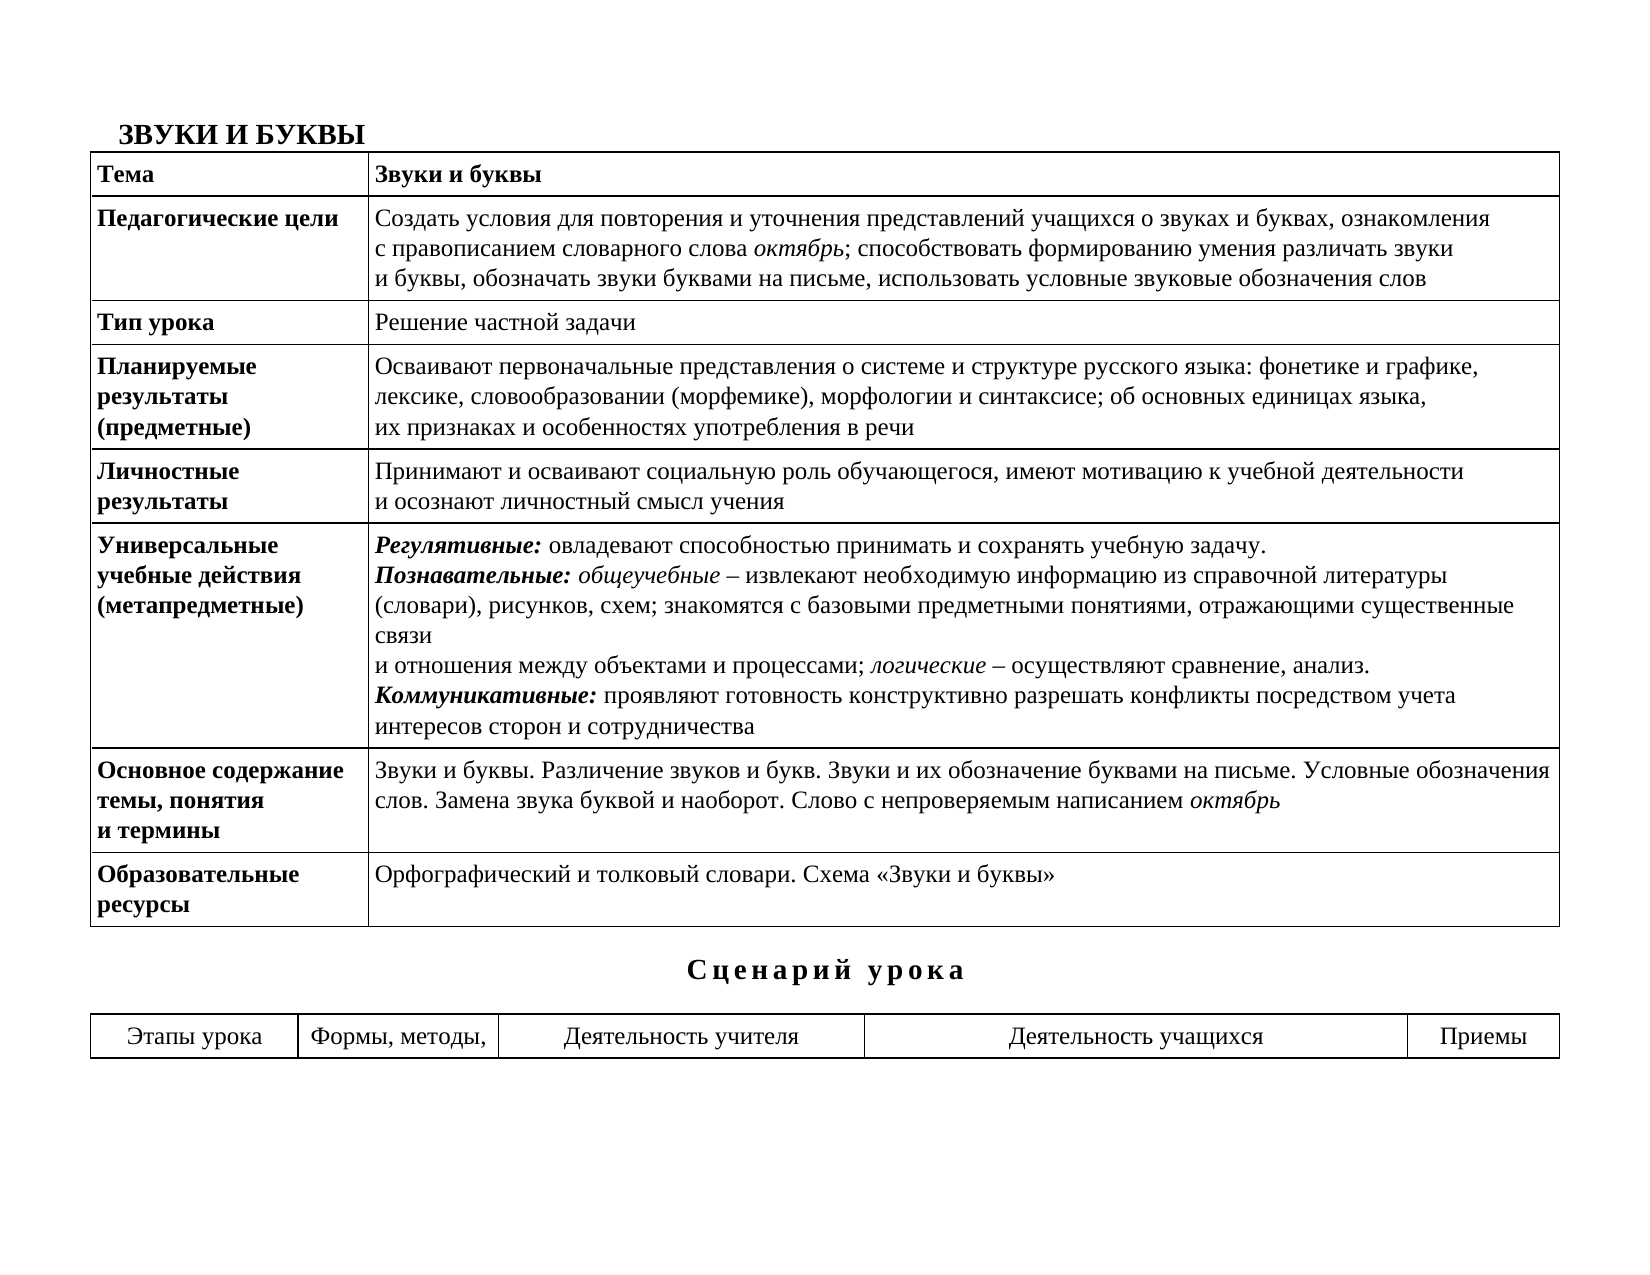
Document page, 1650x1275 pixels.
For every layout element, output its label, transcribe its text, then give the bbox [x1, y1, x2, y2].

table_cell Образовательные ресурсы [91, 853, 368, 926]
text Звуки и буквы [118, 89, 1532, 151]
table_cell Регулятивные: овладевают способностью принимать и сохранять учебную задачу. Познавательные: общеучебные – извлекают необходимую информацию из справочной литературы (словари), рисунков, схем; знакомятся с базовыми предметными понятиями, отражающими существенные связи и отношения между объектами и процессами; логические – осуществляют сравнение, анализ. Коммуникативные: проявляют готовность конструктивно разрешать конфликты посредством учета интересов сторон и сотрудничества [369, 524, 1559, 747]
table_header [299, 1015, 498, 1057]
table_cell Принимают и осваивают социальную роль обучающегося, имеют мотивацию к учебной деятельности и осознают личностный смысл учения [369, 450, 1559, 522]
table_header Приемы контроля [1408, 1015, 1559, 1057]
table_cell Тип урока [91, 301, 368, 344]
table_cell Педагогические цели [91, 196, 368, 299]
table_header Тема [91, 153, 368, 195]
table_header Звуки и буквы [369, 153, 1559, 195]
table_cell Осваивают первоначальные представления о системе и структуре русского языка: фонетике и графике, лексике, словообразовании (морфемике), морфологии и синтаксисе; об основных единицах языка, их признаках и особенностях употребления в речи [369, 345, 1559, 448]
table_header Деятельность учащихся [865, 1015, 1407, 1057]
table_cell Универсальные учебные действия (метапредметные) [91, 523, 368, 747]
table_cell Личностные результаты [91, 449, 368, 522]
table_cell Звуки и буквы. Различение звуков и букв. Звуки и их обозначение буквами на письме. Условные обозначения слов. Замена звука буквой и наоборот. Слово с непроверяемым написанием октябрь [369, 749, 1559, 851]
table_header Этапы урока [91, 1015, 297, 1057]
table_cell Основное содержание темы, понятия и термины [91, 748, 368, 851]
table_cell Создать условия для повторения и уточнения представлений учащихся о звуках и буквах, ознакомления с правописанием словарного слова октябрь; способствовать формированию умения различать звуки и буквы, обозначать звуки буквами на письме, использовать условные звуковые обозначения слов [369, 197, 1559, 299]
table_cell Орфографический и толковый словари. Схема «Звуки и буквы» [369, 853, 1559, 926]
table_cell Планируемые результаты (предметные) [91, 345, 368, 448]
text Сценарий урока [118, 952, 1532, 986]
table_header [499, 1015, 864, 1057]
table_cell Решение частной задачи [369, 301, 1559, 344]
